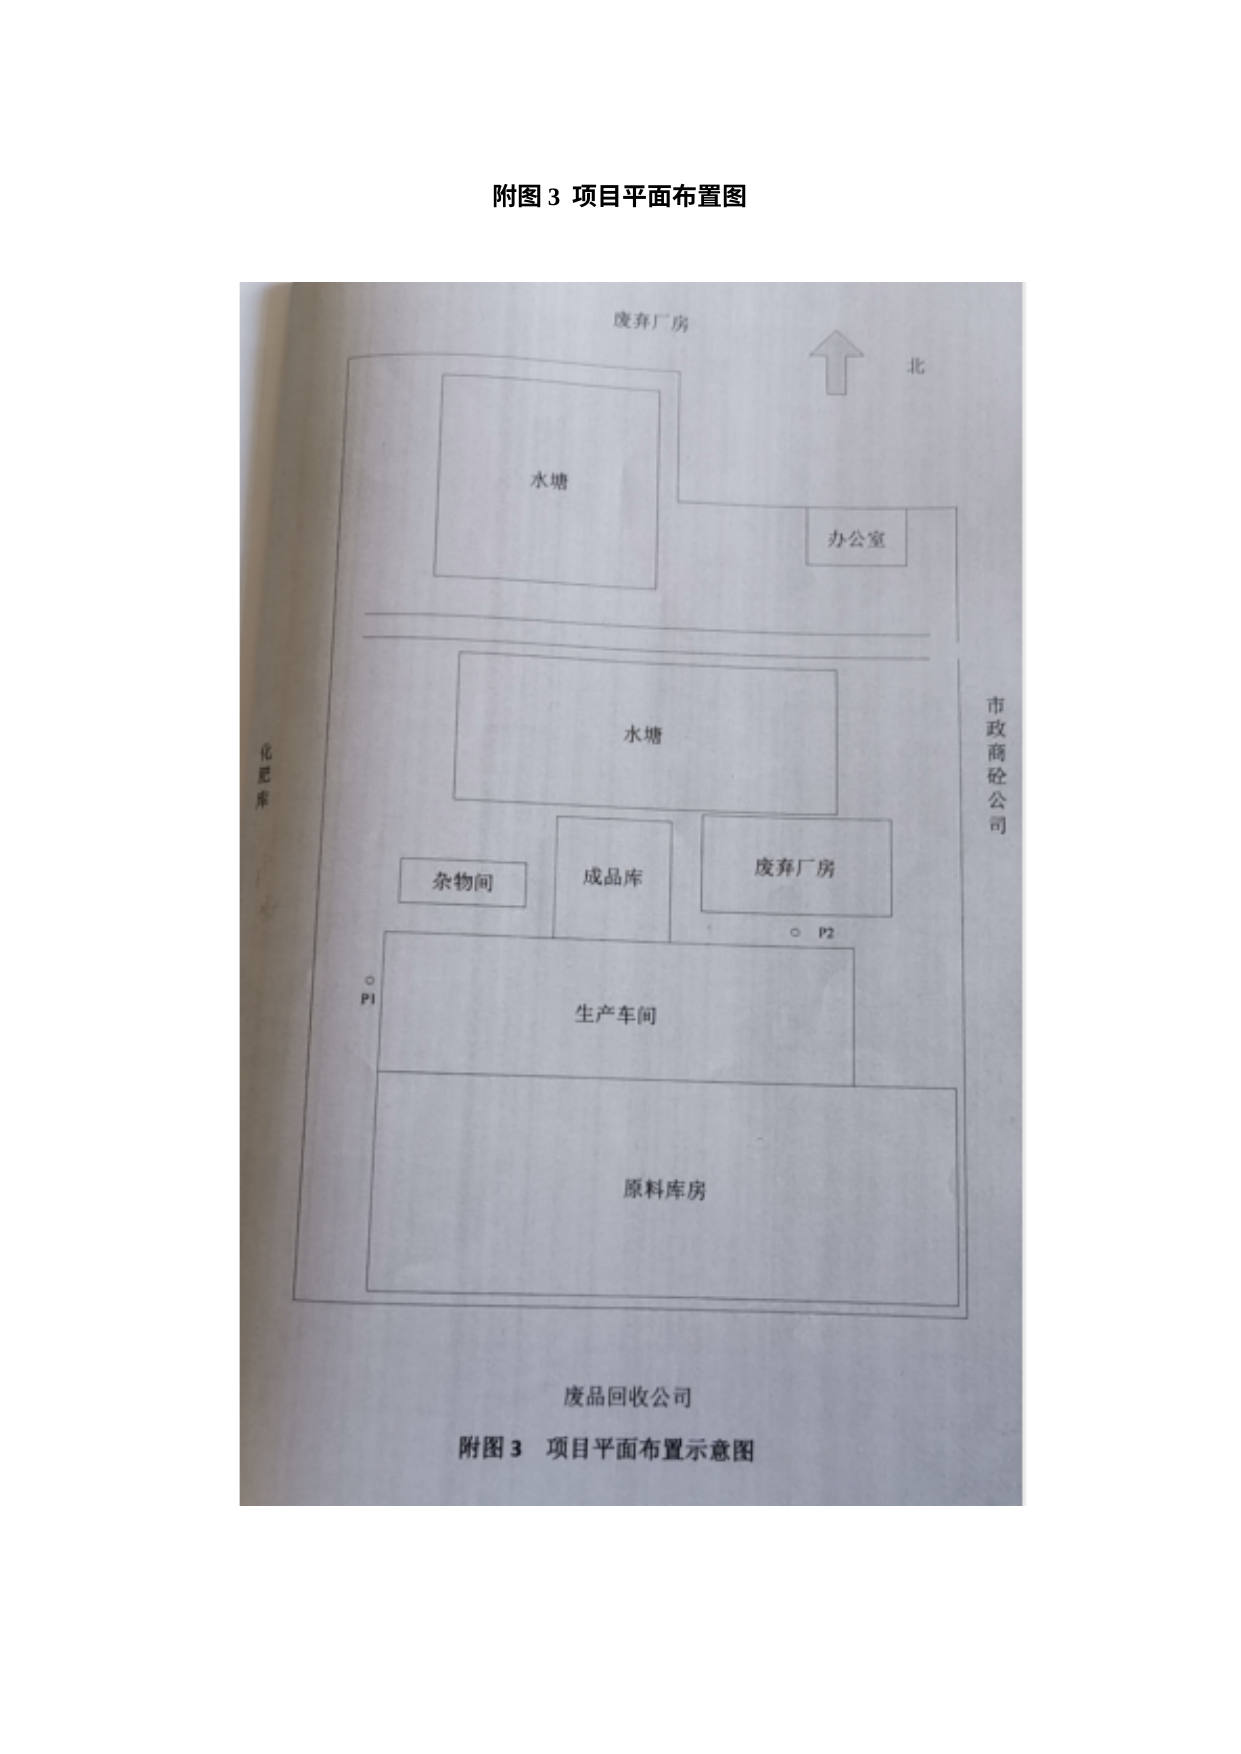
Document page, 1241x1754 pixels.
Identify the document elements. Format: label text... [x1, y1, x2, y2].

text 附图3 项目平面布置图 [187, 162, 1053, 227]
picture [239, 282, 1027, 1506]
